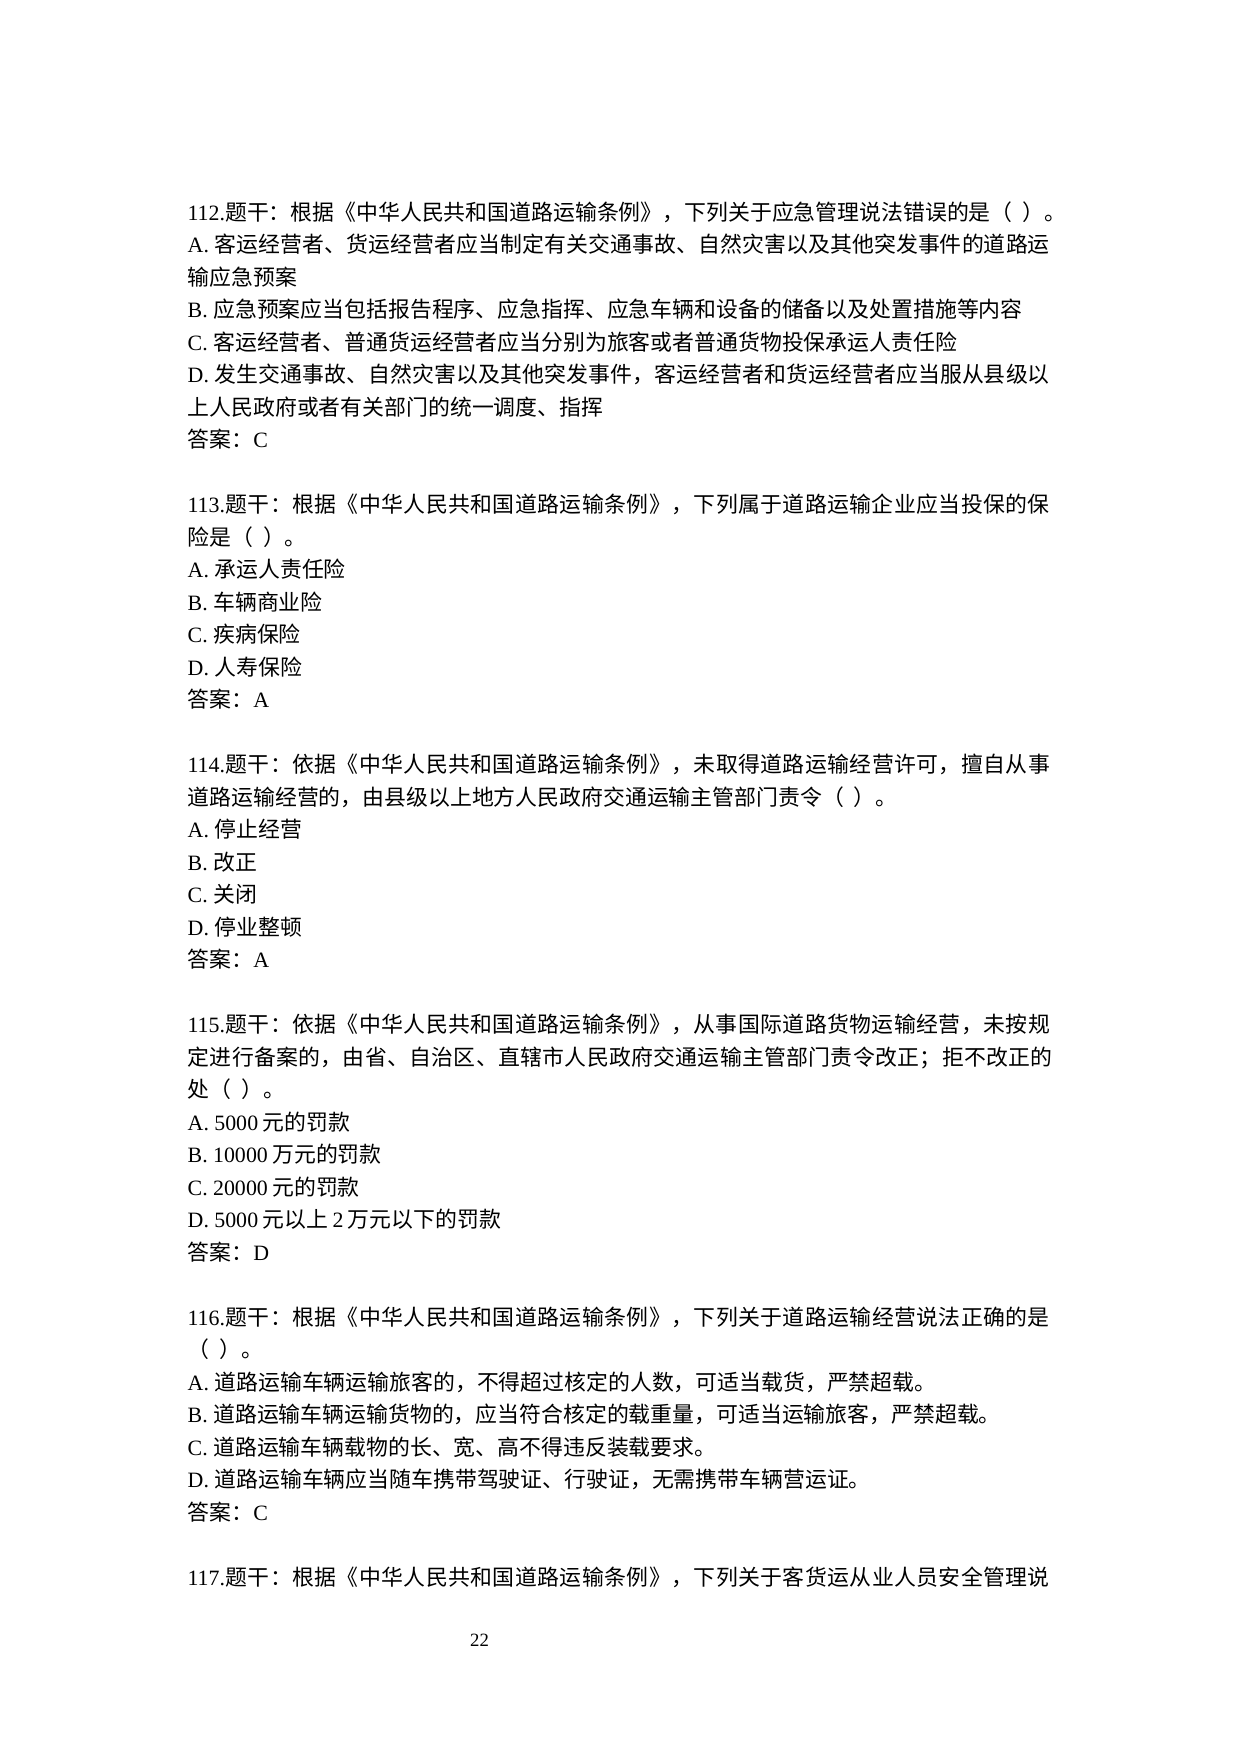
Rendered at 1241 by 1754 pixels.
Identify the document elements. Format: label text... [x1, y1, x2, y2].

text B. 道路运输车辆运输货物的，应当符合核定的载重量，可适当运输旅客，严禁超载。 [187, 1397, 1053, 1429]
text C. 客运经营者、普通货运经营者应当分别为旅客或者普通货物投保承运人责任险 [187, 324, 1053, 357]
text 答案：C [187, 1494, 1053, 1527]
text D. 停业整顿 [187, 909, 1053, 942]
text C. 关闭 [187, 877, 1053, 909]
text 116.题干：根据《中华人民共和国道路运输条例》，下列关于道路运输经营说法正确的是（ ）。 [187, 1299, 1053, 1364]
text C. 疾病保险 [187, 617, 1053, 649]
text 115.题干：依据《中华人民共和国道路运输条例》，从事国际道路货物运输经营，未按规定进行备案的，由省、自治区、直辖市人民政府交通运输主管部门责令改正；拒不改正的，处（ ）。 [187, 1007, 1053, 1104]
text 114.题干：依据《中华人民共和国道路运输条例》，未取得道路运输经营许可，擅自从事道路运输经营的，由县级以上地方人民政府交通运输主管部门责令（ ）。 [187, 747, 1053, 812]
text A. 道路运输车辆运输旅客的，不得超过核定的人数，可适当载货，严禁超载。 [187, 1364, 1053, 1397]
text C. 20000元的罚款 [187, 1169, 1053, 1202]
text D. 人寿保险 [187, 649, 1053, 682]
text C. 道路运输车辆载物的长、宽、高不得违反装载要求。 [187, 1429, 1053, 1462]
text B. 改正 [187, 844, 1053, 877]
text A. 停止经营 [187, 812, 1053, 844]
text B. 车辆商业险 [187, 584, 1053, 617]
text B. 10000万元的罚款 [187, 1137, 1053, 1169]
text 答案：C [187, 422, 1053, 454]
text D. 道路运输车辆应当随车携带驾驶证、行驶证，无需携带车辆营运证。 [187, 1462, 1053, 1494]
text A. 5000元的罚款 [187, 1104, 1053, 1137]
text 答案：D [187, 1234, 1053, 1267]
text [187, 1559, 1053, 1592]
text A. 客运经营者、货运经营者应当制定有关交通事故、自然灾害以及其他突发事件的道路运输应急预案 [187, 227, 1053, 292]
text 112.题干：根据《中华人民共和国道路运输条例》，下列关于应急管理说法错误的是（ ）。 [187, 194, 1053, 227]
text A. 承运人责任险 [187, 552, 1053, 584]
text 答案：A [187, 682, 1053, 714]
text 113.题干：根据《中华人民共和国道路运输条例》，下列属于道路运输企业应当投保的保险是（ ）。 [187, 487, 1053, 552]
text D. 发生交通事故、自然灾害以及其他突发事件，客运经营者和货运经营者应当服从县级以上人民政府或者有关部门的统一调度、指挥 [187, 357, 1053, 422]
text 答案：A [187, 942, 1053, 974]
text B. 应急预案应当包括报告程序、应急指挥、应急车辆和设备的储备以及处置措施等内容 [187, 292, 1053, 324]
text D. 5000元以上2万元以下的罚款 [187, 1202, 1053, 1234]
